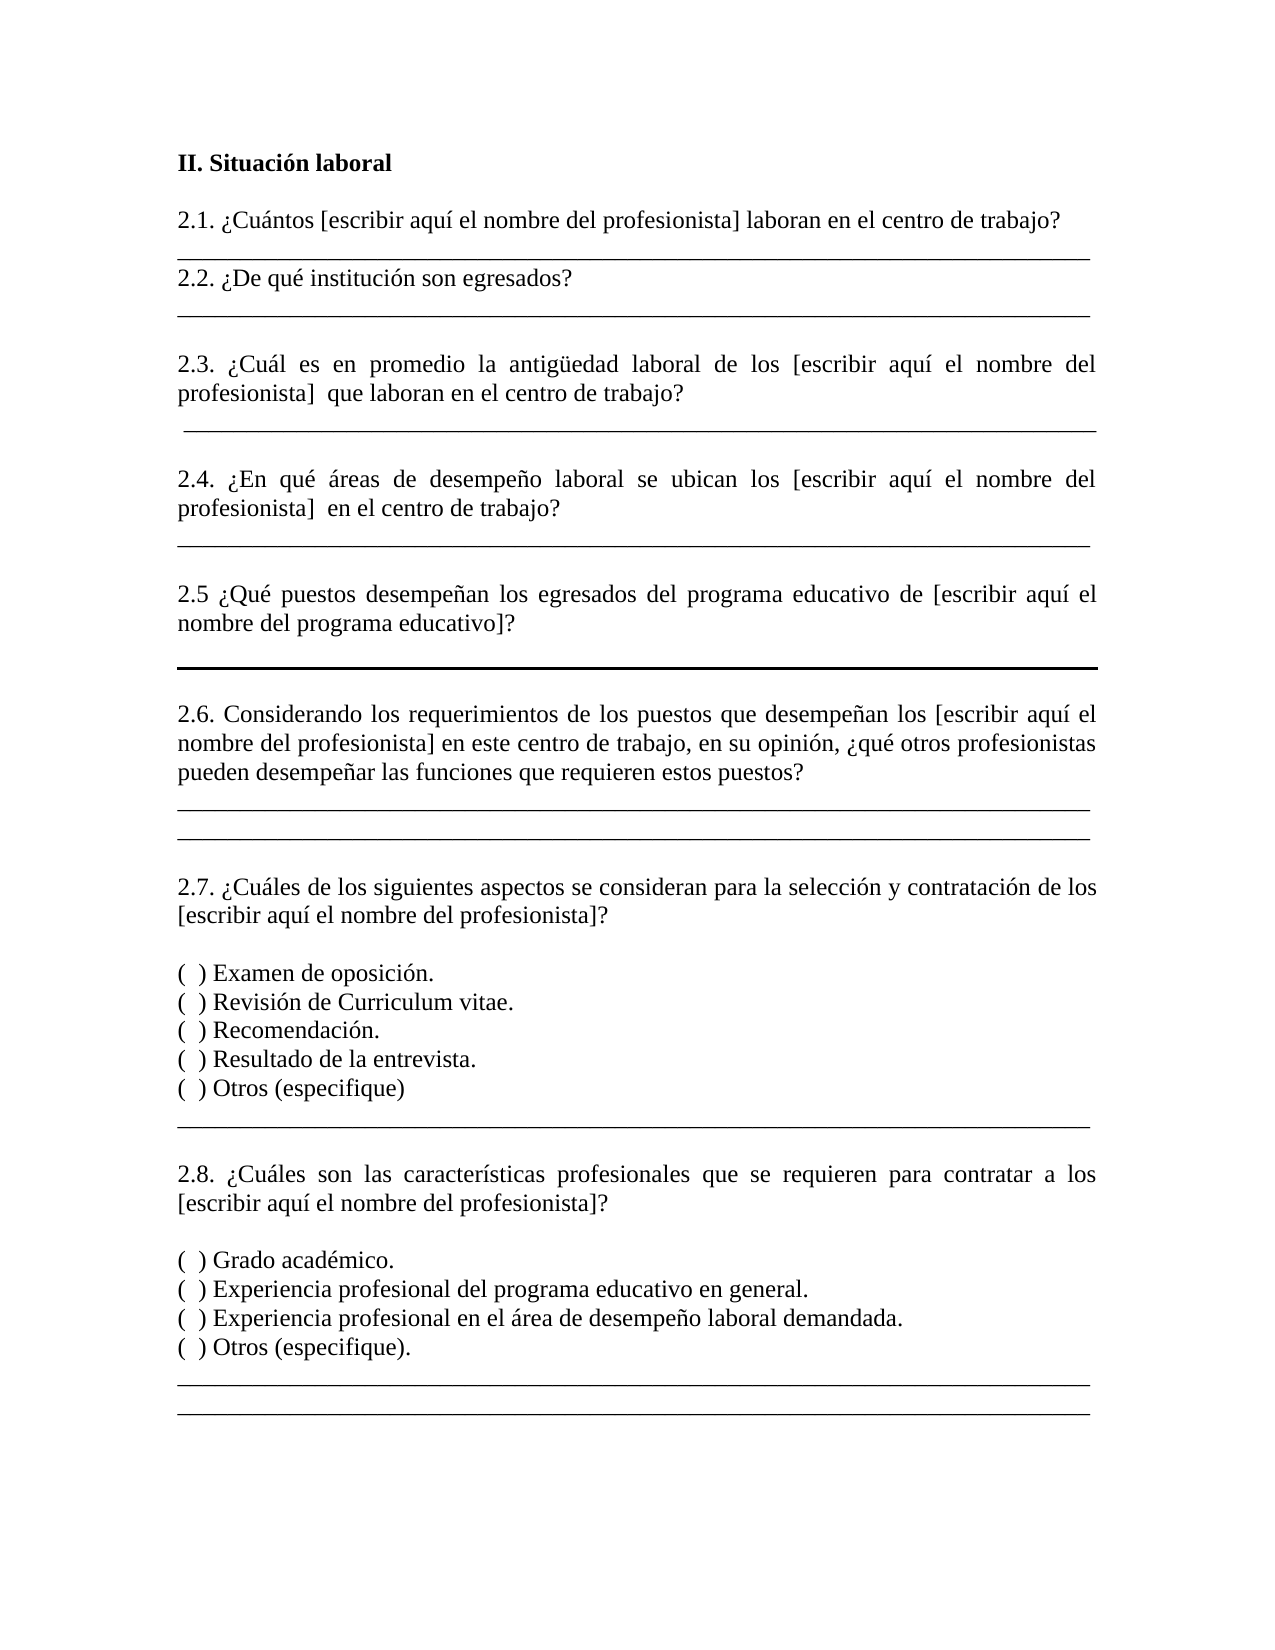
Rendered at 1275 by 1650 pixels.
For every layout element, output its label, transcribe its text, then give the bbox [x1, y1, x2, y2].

text 2.2. ¿De qué institución son egresados? [177, 263, 1098, 291]
text ( ) Otros (especifique) [177, 1073, 1098, 1102]
text _________________________________________________________________________ [177, 521, 1098, 550]
text 2.4. ¿En qué áreas de desempeño laboral se ubican los [escribir aquí el nombre del profesionista] en el centro de trabajo? [177, 464, 1098, 521]
text _________________________________________________________________________ [177, 1102, 1098, 1130]
text ( ) Resultado de la entrevista. [177, 1044, 1098, 1073]
text ( ) Recomendación. [177, 1015, 1098, 1044]
text 2.5 ¿Qué puestos desempeñan los egresados del programa educativo de [escribir aquí el nombre del programa educativo]? [177, 579, 1098, 636]
text 2.7. ¿Cuáles de los siguientes aspectos se consideran para la selección y contratación de los [escribir aquí el nombre del profesionista]? [177, 872, 1098, 929]
text ( ) Examen de oposición. [177, 958, 1098, 987]
text ( ) Revisión de Curriculum vitae. [177, 987, 1098, 1015]
text _________________________________________________________________________ [177, 234, 1098, 263]
text 2.8. ¿Cuáles son las características profesionales que se requieren para contratar a los [escribir aquí el nombre del profesionista]? [177, 1159, 1098, 1217]
text ( ) Otros (especifique). [177, 1332, 1098, 1360]
text 2.3. ¿Cuál es en promedio la antigüedad laboral de los [escribir aquí el nombre del profesionista] que laboran en el centro de trabajo? [177, 349, 1098, 406]
text ( ) Experiencia profesional en el área de desempeño laboral demandada. [177, 1303, 1098, 1332]
text ( ) Grado académico. [177, 1245, 1098, 1274]
text ( ) Experiencia profesional del programa educativo en general. [177, 1274, 1098, 1303]
text II. Situación laboral [177, 148, 1098, 176]
text 2.6. Considerando los requerimientos de los puestos que desempeñan los [escribir aquí el nombre del profesionista] en este centro de trabajo, en su opinión, ¿qué otros profesionistas pueden desempeñar las funciones que requieren estos puestos? [177, 699, 1098, 785]
text _________________________________________________________________________ [177, 291, 1098, 320]
text __________________________________________________________________________________________________________________________________________________ [177, 785, 1098, 843]
text __________________________________________________________________________________________________________________________________________________ [177, 1360, 1098, 1418]
text _________________________________________________________________________ [177, 406, 1098, 435]
text 2.1. ¿Cuántos [escribir aquí el nombre del profesionista] laboran en el centro de trabajo? [177, 205, 1098, 234]
